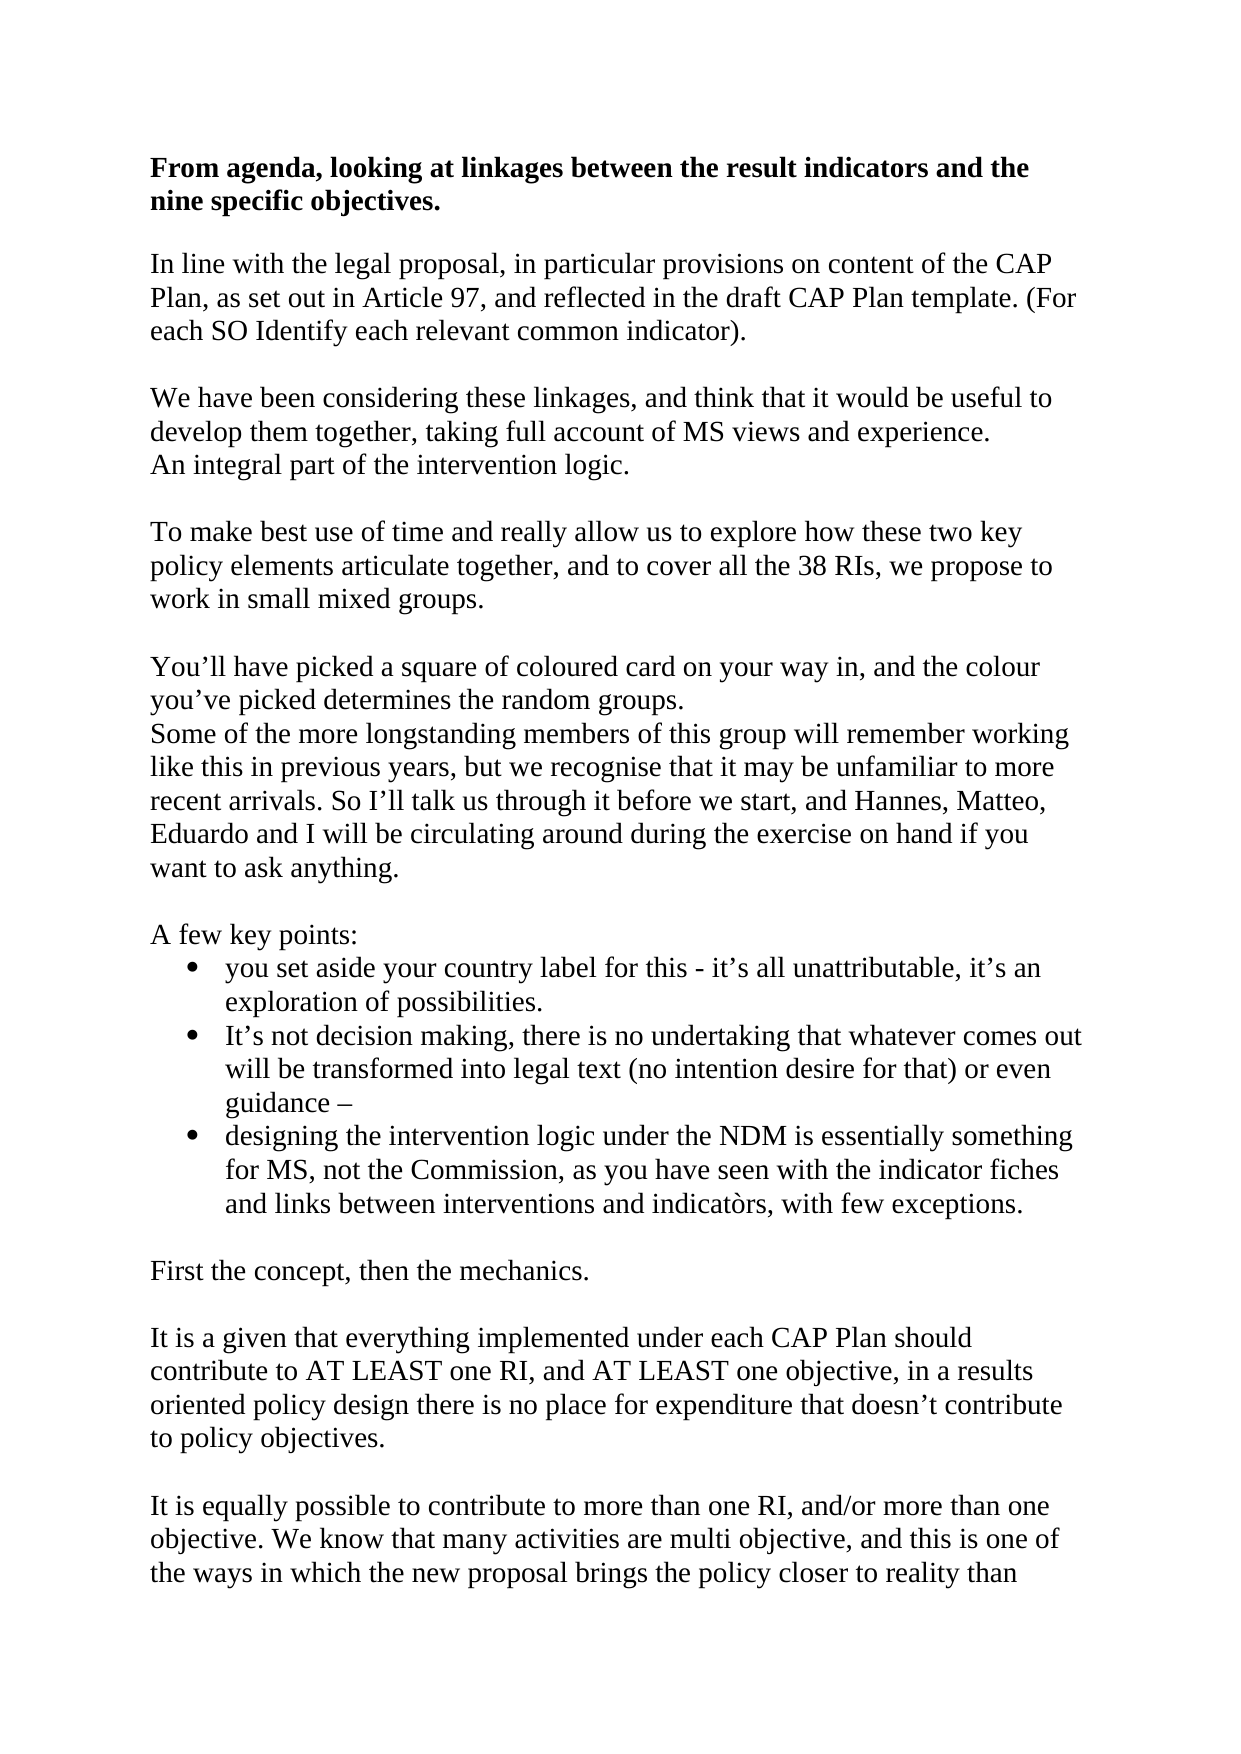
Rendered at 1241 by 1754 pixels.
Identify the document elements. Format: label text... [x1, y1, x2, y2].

text First the concept, then the mechanics. [150, 1253, 1090, 1286]
list you set aside your country label for this - it’s all unattributable, it’s an exploration of possibilities. [187, 951, 1090, 1018]
text We have been considering these linkages, and think that it would be useful to develop them together, taking full account of MS views and experience. [150, 380, 1090, 447]
subtitle From agenda, looking at linkages between the result indicators and the nine specific objectives. [150, 150, 1090, 217]
list It’s not decision making, there is no undertaking that whatever comes out will be transformed into legal text (no intention desire for that) or even guidance – [187, 1018, 1090, 1118]
text In line with the legal proposal, in particular provisions on content of the CAP Plan, as set out in Article 97, and reflected in the draft CAP Plan template. (For each SO Identify each relevant common indicator). [150, 246, 1090, 347]
text To make best use of time and really allow us to explore how these two key policy elements articulate together, and to cover all the 38 RIs, we propose to work in small mixed groups. [150, 514, 1090, 615]
list designing the intervention logic under the NDM is essentially something for MS, not the Commission, as you have seen with the indicator fiches and links between interventions and indicatòrs, with few exceptions. [187, 1118, 1090, 1219]
text An integral part of the intervention logic. [150, 447, 1090, 481]
text It is a given that everything implemented under each CAP Plan should contribute to AT LEAST one RI, and AT LEAST one objective, in a results oriented policy design there is no place for expenditure that doesn’t contribute to policy objectives. [150, 1320, 1090, 1454]
text A few key points: [150, 917, 1090, 951]
text Some of the more longstanding members of this group will remember working like this in previous years, but we recognise that it may be unfamiliar to more recent arrivals. So I’ll talk us through it before we start, and Hannes, Matteo, Eduardo and I will be circulating around during the exercise on hand if you want to ask anything. [150, 716, 1090, 883]
text You’ll have picked a square of coloured card on your way in, and the colour you’ve picked determines the random groups. [150, 649, 1090, 716]
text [150, 1488, 1090, 1588]
